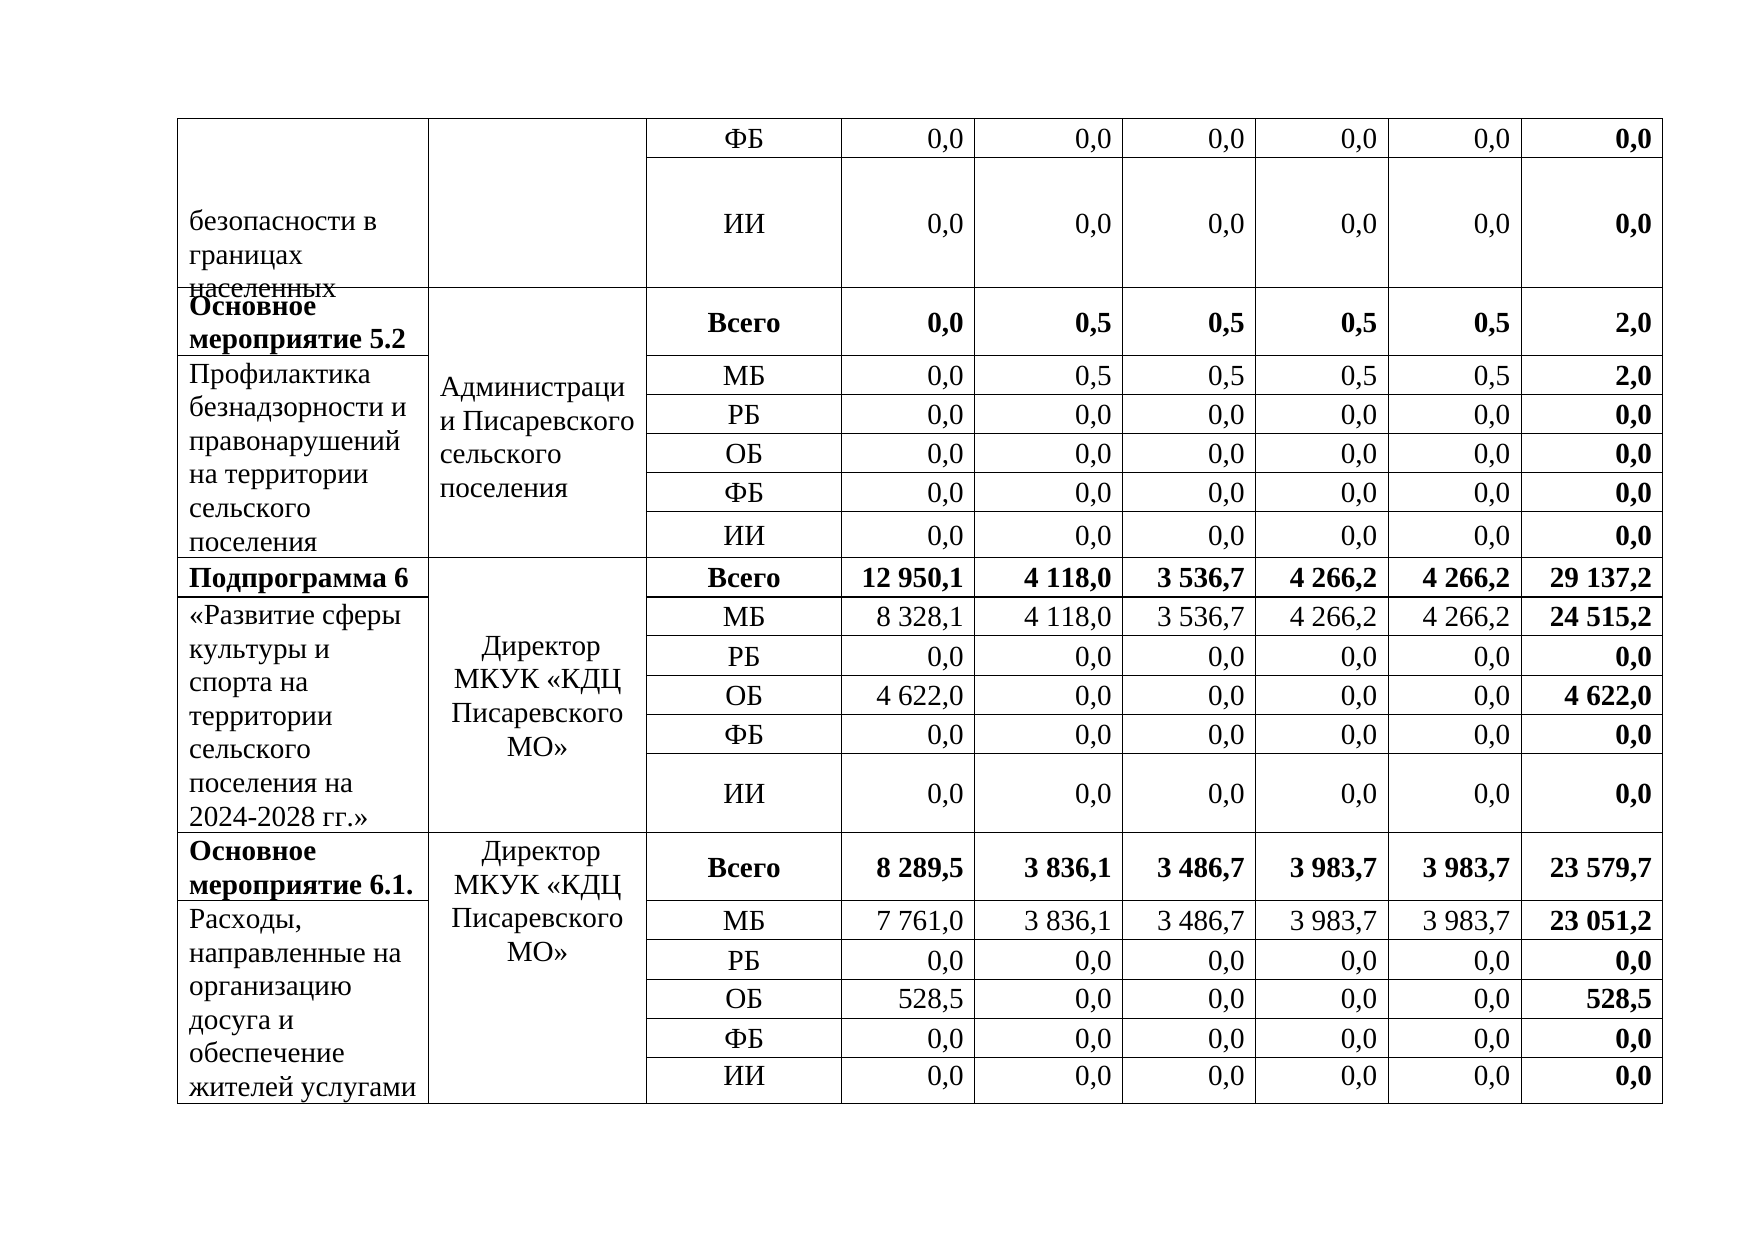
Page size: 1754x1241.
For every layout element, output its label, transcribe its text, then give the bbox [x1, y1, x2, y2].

table_cell 0,5 [1256, 288, 1388, 355]
table_cell 4 266,2 [1256, 558, 1388, 596]
table_cell 0,0 [975, 158, 1122, 287]
table_cell 0,0 [1123, 473, 1255, 511]
table_cell 0,0 [1123, 1019, 1255, 1057]
table_cell 0,0 [1123, 1058, 1255, 1103]
table_cell 2,0 [1522, 356, 1662, 394]
table_cell 0,0 [1389, 512, 1521, 557]
table_cell 0,0 [842, 715, 974, 753]
table_cell 0,0 [975, 980, 1122, 1017]
table_cell 0,0 [842, 473, 974, 511]
table_cell 0,0 [1256, 676, 1388, 713]
table_cell 0,0 [975, 754, 1122, 832]
table_cell ФБ [647, 1019, 841, 1057]
table_cell 0,0 [1256, 395, 1388, 433]
table_cell 0,0 [1123, 754, 1255, 832]
table_cell 0,5 [1123, 288, 1255, 355]
table_cell 0,0 [1389, 395, 1521, 433]
table_cell 0,0 [842, 158, 974, 287]
table_cell 8 328,1 [842, 598, 974, 635]
table_cell ОБ [647, 676, 841, 713]
table_cell 0,0 [842, 1058, 974, 1103]
table_cell Всего [647, 833, 841, 900]
table_cell 0,5 [1389, 288, 1521, 355]
table_cell 4 266,2 [1389, 598, 1521, 635]
table_cell 4 266,2 [1389, 558, 1521, 596]
table_cell 23 579,7 [1522, 833, 1662, 900]
table_cell 0,0 [842, 356, 974, 394]
table_cell 0,0 [1123, 434, 1255, 472]
table_cell 528,5 [1522, 980, 1662, 1017]
table_cell 0,0 [842, 754, 974, 832]
table_cell 0,0 [1256, 636, 1388, 674]
table_cell МБ [647, 598, 841, 635]
table_cell 4 118,0 [975, 598, 1122, 635]
table_cell ФБ [647, 715, 841, 753]
table_cell 3 983,7 [1256, 901, 1388, 939]
table_cell 0,0 [1389, 636, 1521, 674]
table_cell 3 836,1 [975, 833, 1122, 900]
table_cell 3 836,1 [975, 901, 1122, 939]
table_cell ФБ [647, 119, 841, 157]
table_cell 3 983,7 [1256, 833, 1388, 900]
table_cell 0,5 [975, 356, 1122, 394]
table_cell 3 536,7 [1123, 598, 1255, 635]
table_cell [429, 288, 646, 557]
table_cell 0,0 [1256, 754, 1388, 832]
table_cell 0,0 [975, 395, 1122, 433]
table_cell 0,0 [1256, 473, 1388, 511]
table_cell 0,5 [1389, 356, 1521, 394]
table_cell 0,0 [1256, 512, 1388, 557]
table_cell 0,0 [1522, 473, 1662, 511]
table_cell 0,0 [1123, 676, 1255, 713]
table_cell 4 118,0 [975, 558, 1122, 596]
table_cell 0,0 [1256, 980, 1388, 1017]
table_cell Подпрограмма 6 [178, 558, 428, 596]
table_cell 528,5 [842, 980, 974, 1017]
table_cell 0,0 [1522, 715, 1662, 753]
table_cell 0,0 [1522, 754, 1662, 832]
table_cell 0,0 [1389, 119, 1521, 157]
table_cell 0,0 [975, 676, 1122, 713]
table_cell 0,0 [842, 119, 974, 157]
table_cell ИИ [647, 1058, 841, 1103]
table_cell 12 950,1 [842, 558, 974, 596]
table_cell 0,0 [842, 1019, 974, 1057]
table_cell 0,0 [842, 940, 974, 978]
table_cell 0,0 [1389, 473, 1521, 511]
table_cell ОБ [647, 980, 841, 1017]
table_cell 3 983,7 [1389, 833, 1521, 900]
table_cell 0,0 [842, 512, 974, 557]
table_cell 0,0 [1522, 1058, 1662, 1103]
table_cell Директор МКУК «КДЦ Писаревского МО» [429, 833, 646, 1103]
table_cell 3 536,7 [1123, 558, 1255, 596]
table_cell 0,0 [1389, 158, 1521, 287]
table_cell 0,0 [1389, 1058, 1521, 1103]
table_cell Расходы, направленные на организацию досуга и обеспечение жителей услугами организаций культуры, организация библиотечного обслуживания; [178, 901, 428, 1103]
table_cell 24 515,2 [1522, 598, 1662, 635]
table_cell 0,0 [1522, 119, 1662, 157]
table_cell 0,0 [1123, 395, 1255, 433]
table_cell 0,0 [975, 434, 1122, 472]
table_cell 0,0 [1522, 512, 1662, 557]
table_cell РБ [647, 940, 841, 978]
table_cell 4 622,0 [1522, 676, 1662, 713]
table_cell 0,0 [1256, 940, 1388, 978]
table_cell 0,0 [1522, 940, 1662, 978]
table_cell 0,0 [1256, 119, 1388, 157]
table_cell 0,0 [1522, 158, 1662, 287]
table_cell 0,0 [842, 395, 974, 433]
table_cell 3 983,7 [1389, 901, 1521, 939]
table_cell 0,0 [975, 715, 1122, 753]
table_cell 0,5 [1256, 356, 1388, 394]
table_cell 0,0 [1256, 1019, 1388, 1057]
table_cell 0,0 [842, 434, 974, 472]
table_cell 0,0 [975, 512, 1122, 557]
table_cell 0,0 [1389, 754, 1521, 832]
table_cell МБ [647, 901, 841, 939]
table_cell 0,0 [1123, 715, 1255, 753]
table_cell 0,0 [1123, 119, 1255, 157]
table_cell РБ [647, 395, 841, 433]
table_cell ФБ [647, 473, 841, 511]
table_cell 3 486,7 [1123, 833, 1255, 900]
table_cell 0,0 [1522, 636, 1662, 674]
table_cell 0,0 [1123, 940, 1255, 978]
table_cell 0,0 [975, 1019, 1122, 1057]
table_cell «Развитие сферы культуры и спорта на территории сельского поселения на 2024-2028 гг.» [178, 598, 428, 832]
table_cell МБ [647, 356, 841, 394]
table_cell 0,0 [975, 473, 1122, 511]
table_cell 4 266,2 [1256, 598, 1388, 635]
table_cell 0,0 [1256, 158, 1388, 287]
table_cell 0,0 [1389, 715, 1521, 753]
table_cell 4 622,0 [842, 676, 974, 713]
table_cell ИИ [647, 158, 841, 287]
table_cell Основное мероприятие 6.1. [178, 833, 428, 900]
table_cell 0,0 [1256, 434, 1388, 472]
table_cell 3 486,7 [1123, 901, 1255, 939]
table_cell 0,0 [1389, 980, 1521, 1017]
table_cell 0,0 [975, 1058, 1122, 1103]
table_cell 8 289,5 [842, 833, 974, 900]
table_cell 0,0 [1522, 1019, 1662, 1057]
table_cell 0,0 [842, 636, 974, 674]
table_cell 0,0 [1256, 1058, 1388, 1103]
table_cell 0,0 [975, 636, 1122, 674]
table_cell ИИ [647, 512, 841, 557]
table_cell 23 051,2 [1522, 901, 1662, 939]
table_cell Всего [647, 558, 841, 596]
table_cell ИИ [647, 754, 841, 832]
table_cell 0,0 [1123, 512, 1255, 557]
table_cell Всего [647, 288, 841, 355]
table_cell 0,0 [1389, 1019, 1521, 1057]
table_cell Профилактика безнадзорности и правонарушений на территории сельского поселения [178, 356, 428, 557]
table_cell 0,0 [1522, 434, 1662, 472]
table_cell 0,0 [1123, 636, 1255, 674]
table_cell 0,0 [1522, 395, 1662, 433]
table_cell 0,0 [842, 288, 974, 355]
table_cell 0,0 [975, 119, 1122, 157]
table_cell РБ [647, 636, 841, 674]
table_cell 0,0 [1389, 434, 1521, 472]
table_cell 0,0 [975, 940, 1122, 978]
table_cell Директор МКУК «КДЦ Писаревского МО» [429, 558, 646, 832]
table_cell 0,0 [1123, 158, 1255, 287]
table_cell 2,0 [1522, 288, 1662, 355]
table_cell 0,0 [1123, 980, 1255, 1017]
table_cell 0,0 [1389, 676, 1521, 713]
table_cell 0,0 [1389, 940, 1521, 978]
table_cell ОБ [647, 434, 841, 472]
table_cell 0,0 [1256, 715, 1388, 753]
table_cell 29 137,2 [1522, 558, 1662, 596]
table_cell 7 761,0 [842, 901, 974, 939]
table_cell Основное мероприятие 5.2 [178, 288, 428, 355]
table_cell 0,5 [975, 288, 1122, 355]
table_cell 0,5 [1123, 356, 1255, 394]
